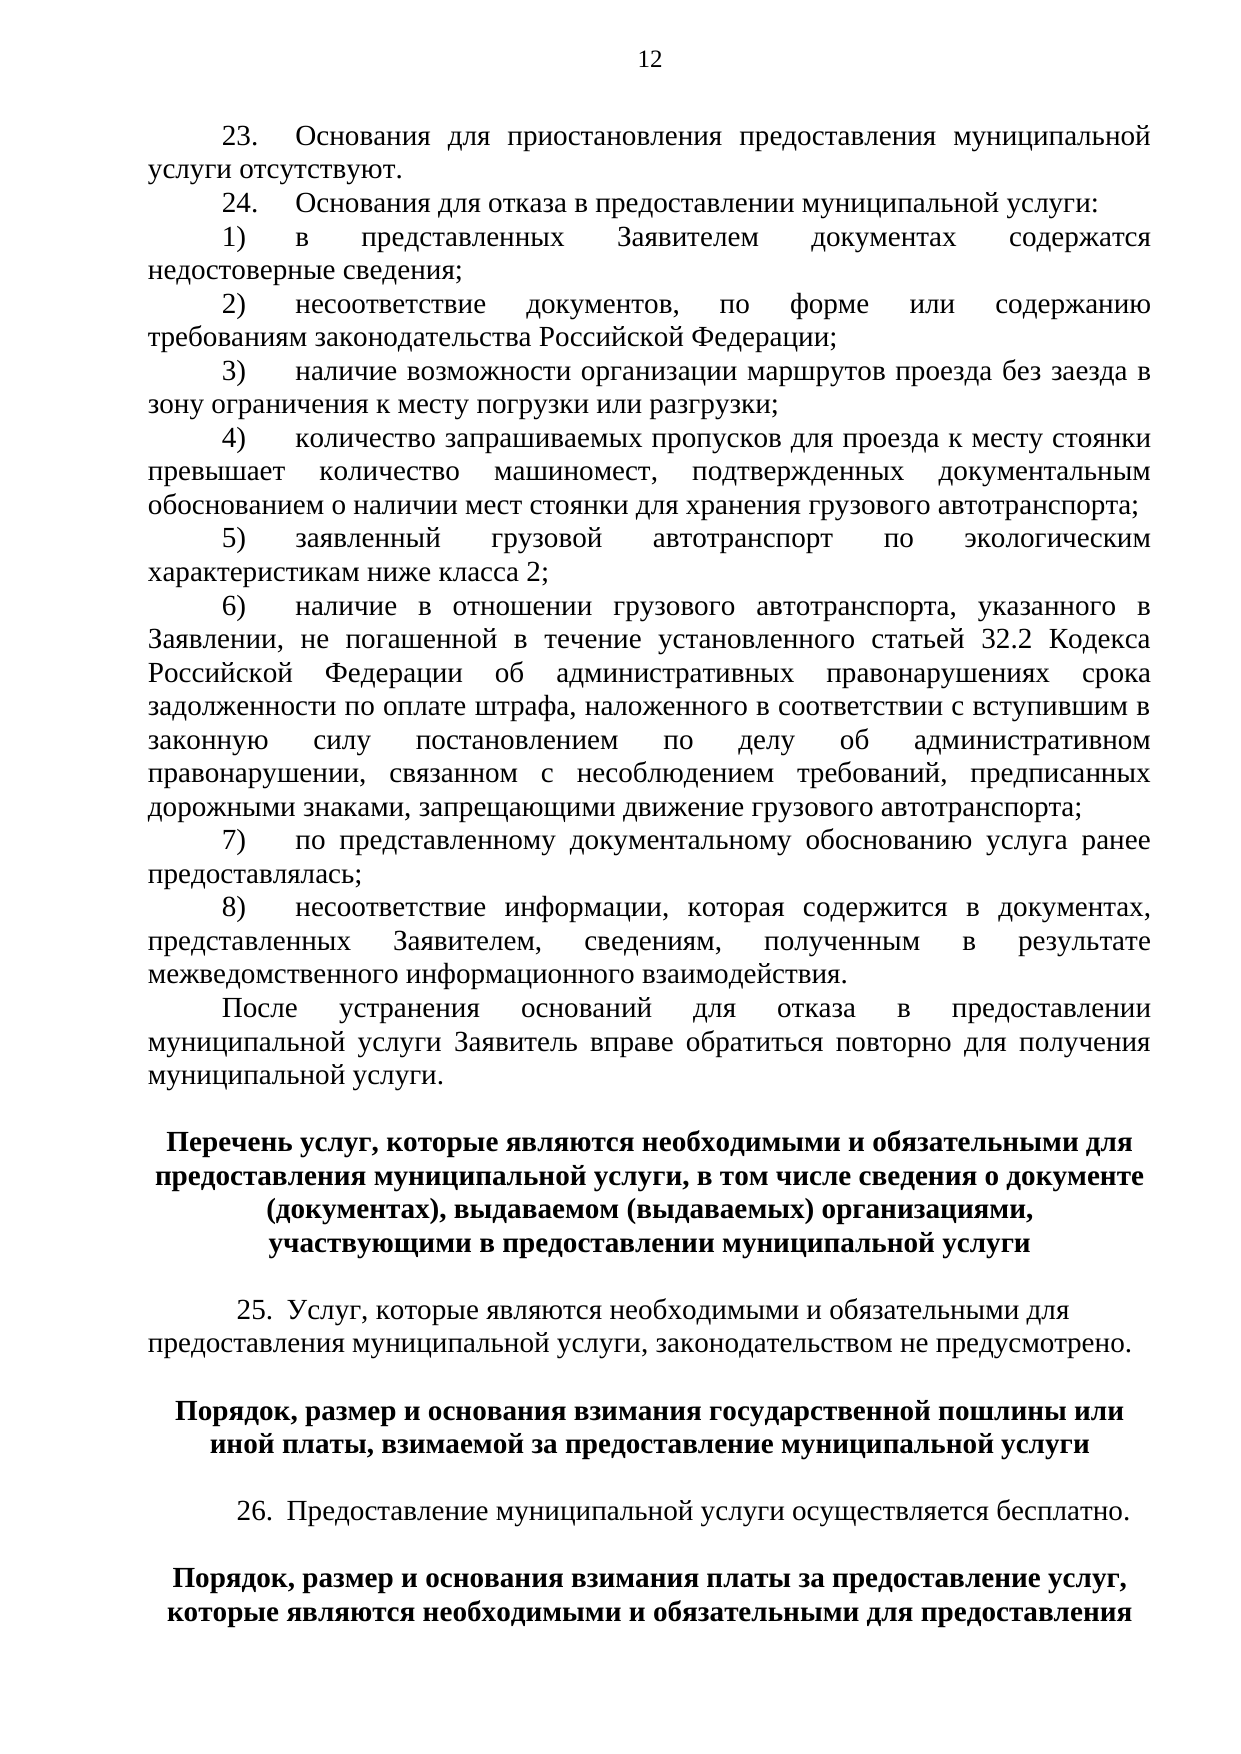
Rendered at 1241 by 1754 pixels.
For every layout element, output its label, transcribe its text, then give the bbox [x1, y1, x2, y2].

list заявленный грузовой автотранспорт по экологическим характеристикам ниже класса 2; [148, 521, 1152, 588]
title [148, 1560, 1152, 1627]
list Основания для отказа в предоставлении муниципальной услуги: [148, 185, 1152, 219]
list наличие возможности организации маршрутов проезда без заезда в зону ограничения к месту погрузки или разгрузки; [148, 353, 1152, 420]
list несоответствие информации, которая содержится в документах, представленных Заявителем, сведениям, полученным в результате межведомственного информационного взаимодействия. [148, 889, 1152, 990]
text После устранения оснований для отказа в предоставлении муниципальной услуги Заявитель вправе обратиться повторно для получения муниципальной услуги. [148, 990, 1152, 1091]
title участвующими в предоставлении муниципальной услуги [148, 1225, 1152, 1258]
title Порядок, размер и основания взимания государственной пошлины или иной платы, взимаемой за предоставление муниципальной услуги [148, 1393, 1152, 1460]
list в представленных Заявителем документах содержатся недостоверные сведения; [148, 219, 1152, 286]
list Основания для приостановления предоставления муниципальной услуги отсутствуют. [148, 118, 1152, 185]
title Перечень услуг, которые являются необходимыми и обязательными для предоставления муниципальной услуги, в том числе сведения о документе (документах), выдаваемом (выдаваемых) организациями, [148, 1124, 1152, 1225]
list по представленному документальному обоснованию услуга ранее предоставлялась; [148, 822, 1152, 889]
list несоответствие документов, по форме или содержанию требованиям законодательства Российской Федерации; [148, 286, 1152, 353]
list наличие в отношении грузового автотранспорта, указанного в Заявлении, не погашенной в течение установленного статьей 32.2 Кодекса Российской Федерации об административных правонарушениях срока задолженности по оплате штрафа, наложенного в соответствии с вступившим в законную силу постановлением по делу об административном правонарушении, связанном с несоблюдением требований, предписанных дорожными знаками, запрещающими движение грузового автотранспорта; [148, 588, 1152, 822]
list Услуг, которые являются необходимыми и обязательными для [236, 1292, 1152, 1326]
list количество запрашиваемых пропусков для проезда к месту стоянки превышает количество машиномест, подтвержденных документальным обоснованием о наличии мест стоянки для хранения грузового автотранспорта; [148, 420, 1152, 521]
list Предоставление муниципальной услуги осуществляется бесплатно. [236, 1493, 1152, 1527]
text предоставления муниципальной услуги, законодательством не предусмотрено. [148, 1326, 1152, 1359]
